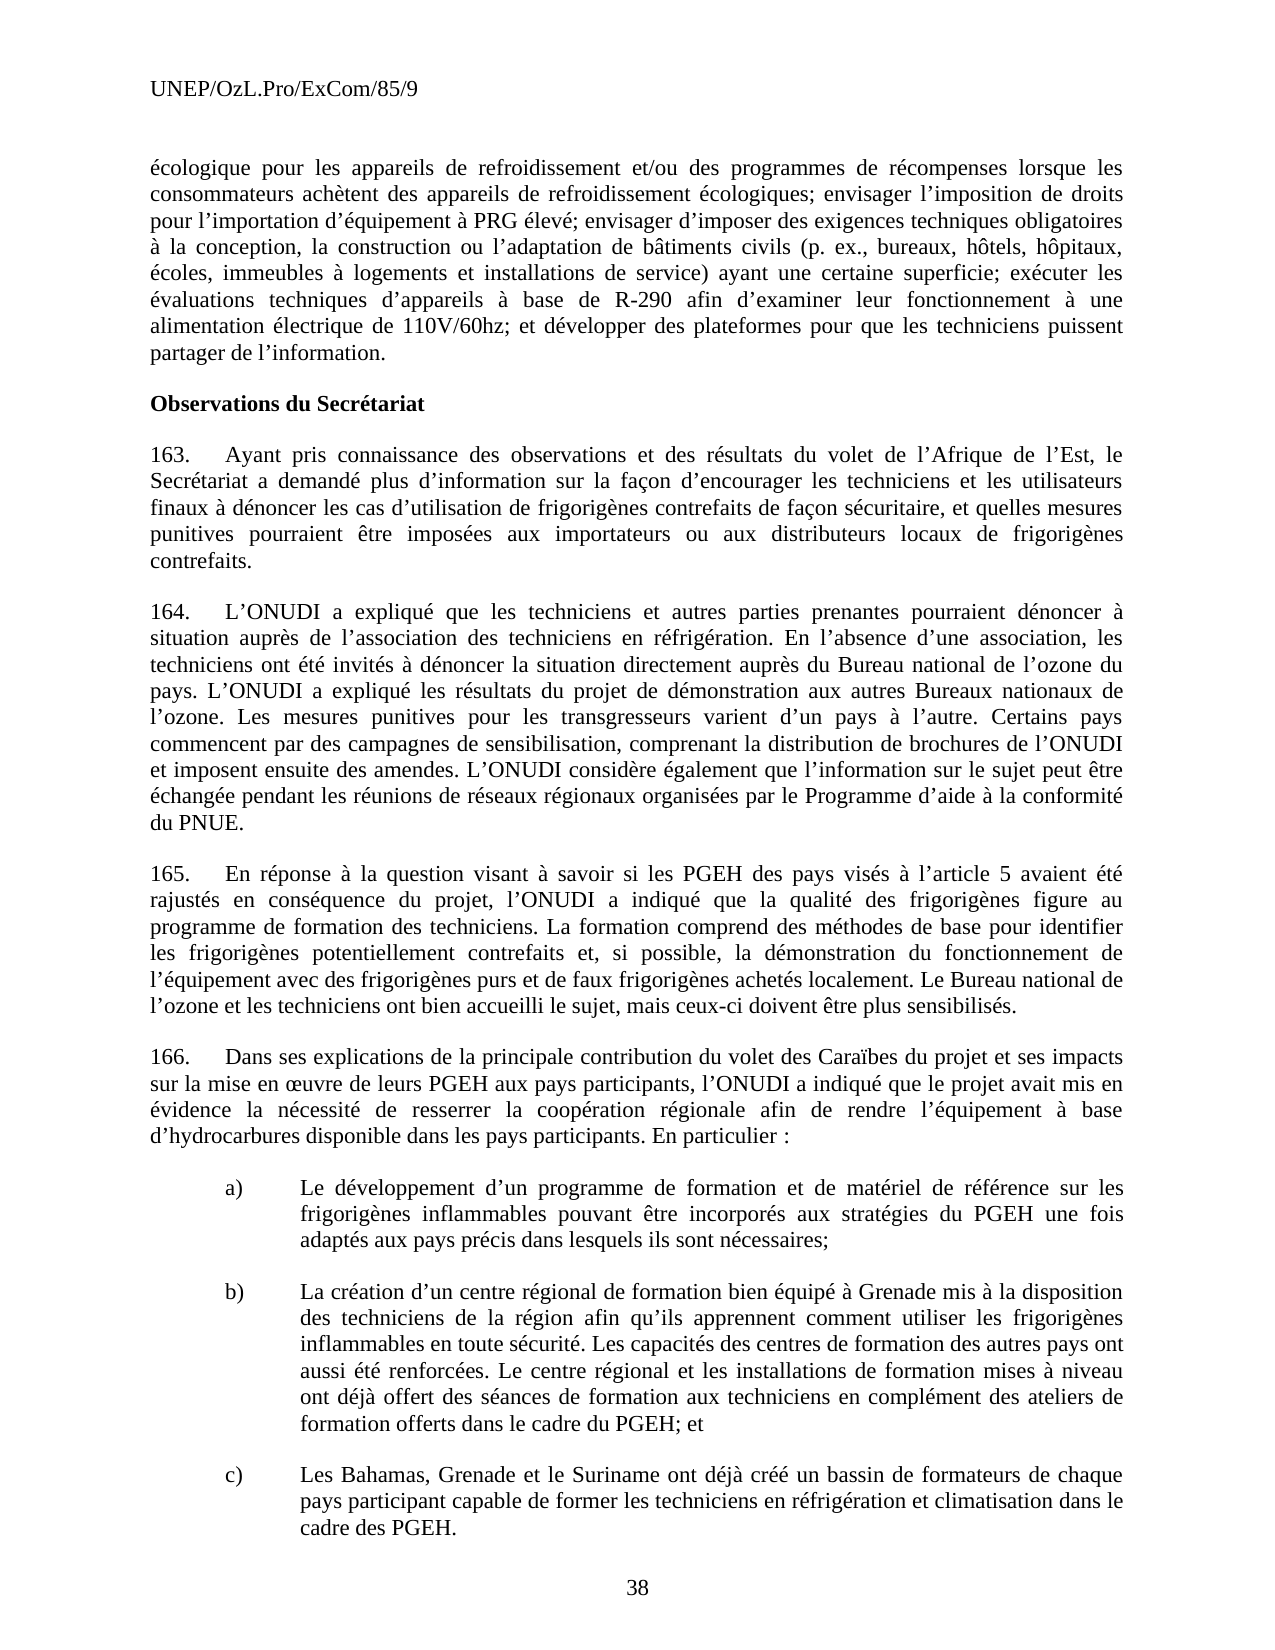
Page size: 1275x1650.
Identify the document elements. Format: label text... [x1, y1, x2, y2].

subtitle Les Bahamas, Grenade et le Suriname ont déjà créé un bassin de formateurs de chaque pays participant capable de former les techniciens en réfrigération et climatisation dans le cadre des PGEH. [225, 1461, 1125, 1540]
subtitle En réponse à la question visant à savoir si les PGEH des pays visés à l’article 5 avaient été rajustés en conséquence du projet, l’ONUDI a indiqué que la qualité des frigorigènes figure au programme de formation des techniciens. La formation comprend des méthodes de base pour identifier les frigorigènes potentiellement contrefaits et, si possible, la démonstration du fonctionnement de l’équipement avec des frigorigènes purs et de faux frigorigènes achetés localement. Le Bureau national de l’ozone et les techniciens ont bien accueilli le sujet, mais ceux-ci doivent être plus sensibilisés. [150, 860, 1125, 1018]
subtitle L’ONUDI a expliqué que les techniciens et autres parties prenantes pourraient dénoncer à situation auprès de l’association des techniciens en réfrigération. En l’absence d’une association, les techniciens ont été invités à dénoncer la situation directement auprès du Bureau national de l’ozone du pays. L’ONUDI a expliqué les résultats du projet de démonstration aux autres Bureaux nationaux de l’ozone. Les mesures punitives pour les transgresseurs varient d’un pays à l’autre. Certains pays commencent par des campagnes de sensibilisation, comprenant la distribution de brochures de l’ONUDI et imposent ensuite des amendes. L’ONUDI considère également que l’information sur le sujet peut être échangée pendant les réunions de réseaux régionaux organisées par le Programme d’aide à la conformité du PNUE. [150, 598, 1125, 835]
subtitle Dans ses explications de la principale contribution du volet des Caraïbes du projet et ses impacts sur la mise en œuvre de leurs PGEH aux pays participants, l’ONUDI a indiqué que le projet avait mis en évidence la nécessité de resserrer la coopération régionale afin de rendre l’équipement à base d’hydrocarbures disponible dans les pays participants. En particulier : [150, 1043, 1125, 1149]
subtitle Le développement d’un programme de formation et de matériel de référence sur les frigorigènes inflammables pouvant être incorporés aux stratégies du PGEH une fois adaptés aux pays précis dans lesquels ils sont nécessaires; [225, 1174, 1125, 1253]
subtitle La création d’un centre régional de formation bien équipé à Grenade mis à la disposition des techniciens de la région afin qu’ils apprennent comment utiliser les frigorigènes inflammables en toute sécurité. Les capacités des centres de formation des autres pays ont aussi été renforcées. Le centre régional et les installations de formation mises à niveau ont déjà offert des séances de formation aux techniciens en complément des ateliers de formation offerts dans le cadre du PGEH; et [225, 1278, 1125, 1436]
subtitle Ayant pris connaissance des observations et des résultats du volet de l’Afrique de l’Est, le Secrétariat a demandé plus d’information sur la façon d’encourager les techniciens et les utilisateurs finaux à dénoncer les cas d’utilisation de frigorigènes contrefaits de façon sécuritaire, et quelles mesures punitives pourraient être imposées aux importateurs ou aux distributeurs locaux de frigorigènes contrefaits. [150, 441, 1125, 573]
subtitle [150, 154, 1125, 365]
text Observations du Secrétariat [150, 390, 1125, 416]
